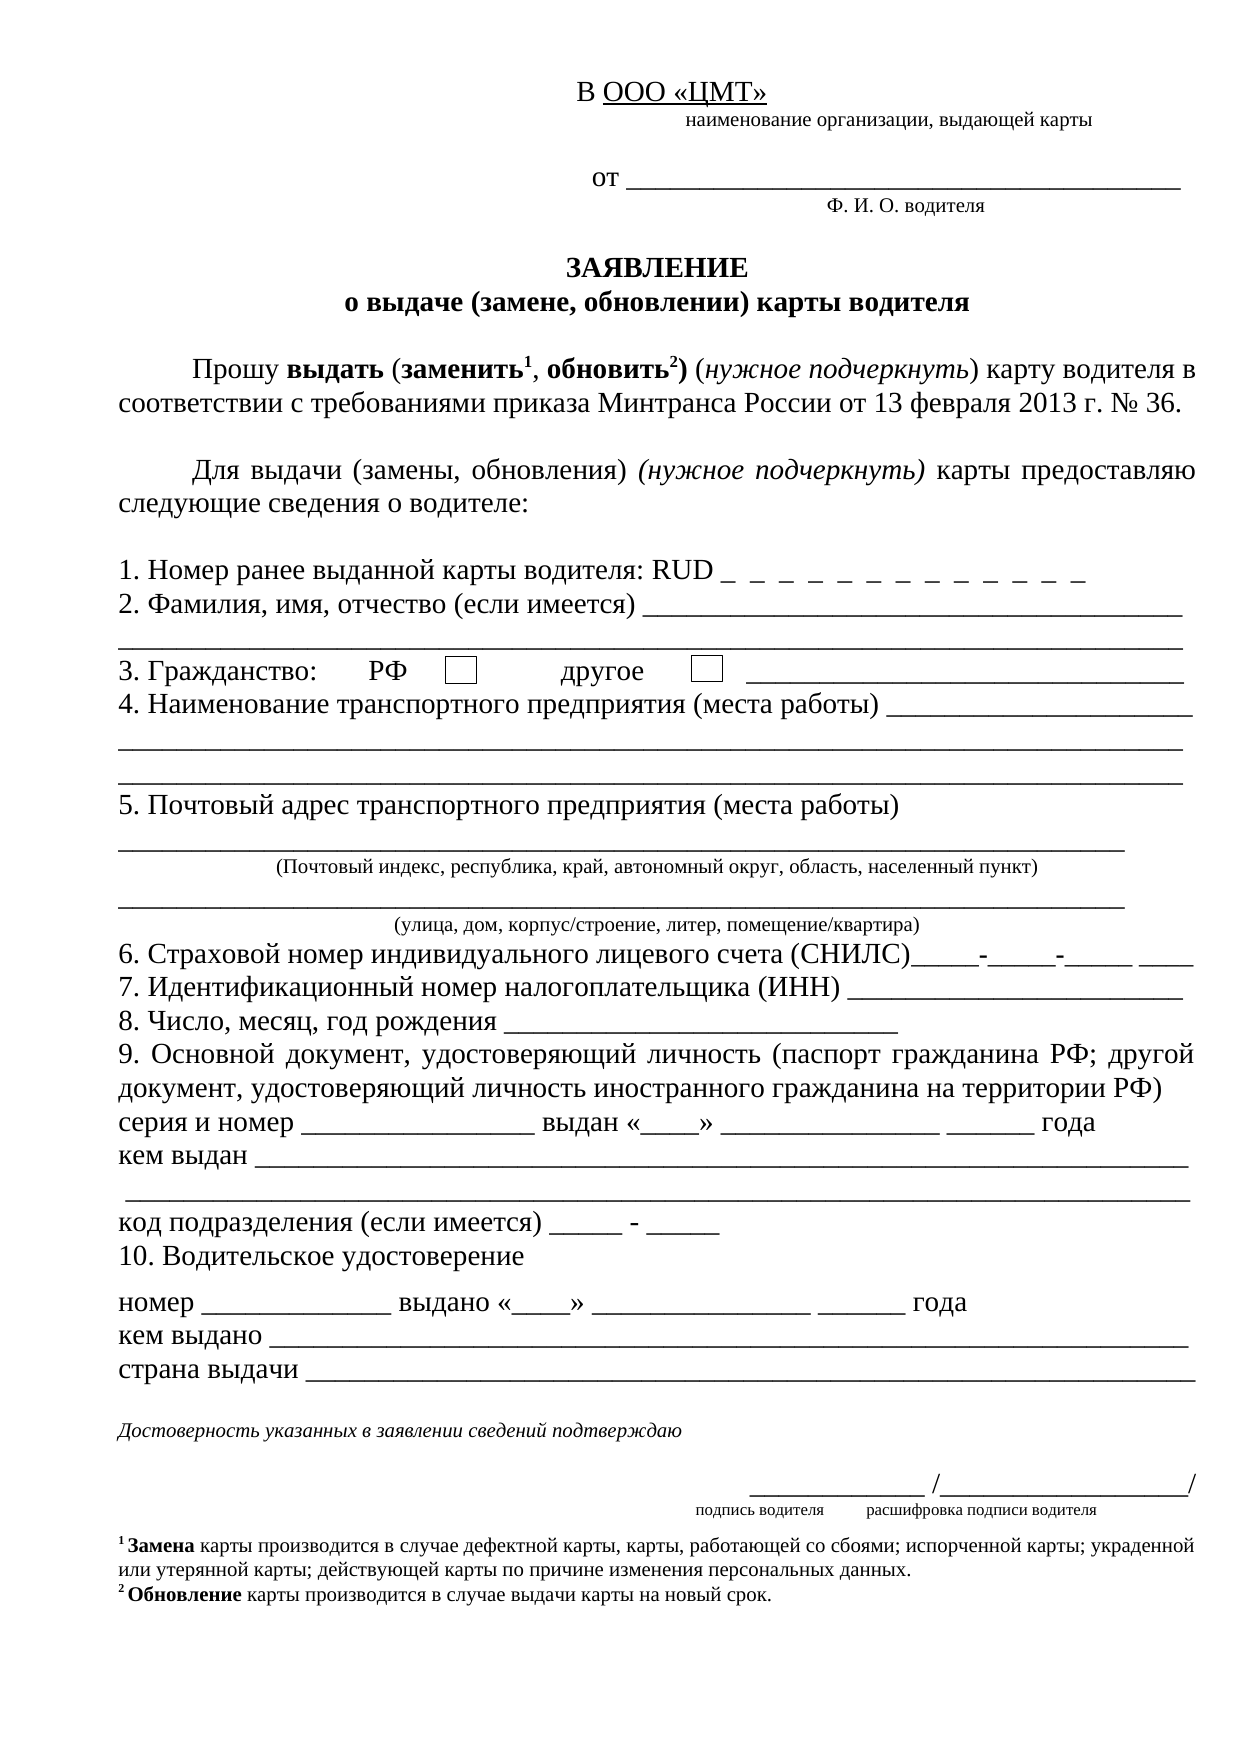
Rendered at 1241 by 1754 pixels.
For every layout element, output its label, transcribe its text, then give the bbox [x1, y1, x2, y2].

text (Почтовый индекс, республика, край, автономный округ, область, населенный пункт) [118, 854, 1196, 878]
text наименование организации, выдающей карты [118, 107, 1196, 131]
text 2 Обновление карты производится в случае выдачи карты на новый срок. [118, 1581, 1196, 1606]
text о выдаче (замене, обновлении) карты водителя [118, 284, 1196, 318]
text код подразделения (если имеется) _____ - _____ [118, 1204, 1196, 1238]
text _____________________________________________________________________ [118, 878, 1196, 912]
text кем выдан ________________________________________________________________ [118, 1137, 1196, 1171]
text 1 Замена карты производится в случае дефектной карты, карты, работающей со сбоями; испорченной карты; украденной или утерянной карты; действующей карты по причине изменения персональных данных. [118, 1533, 1196, 1581]
text страна выдачи _____________________________________________________________ [118, 1351, 1196, 1384]
text номер _____________ выдано «____» _______________ ______ года [118, 1284, 1196, 1317]
text 5. Почтовый адрес транспортного предприятия (места работы) [118, 787, 1196, 821]
text Для выдачи (замены, обновления) (нужное подчеркнуть) карты предоставляю следующие сведения о водителе: [118, 452, 1196, 519]
text Достоверность указанных в заявлении сведений подтверждаю [118, 1418, 1196, 1442]
text 1. Номер ранее выданной карты водителя: RUD _ _ _ _ _ _ _ _ _ _ _ _ _ [118, 552, 1196, 586]
text 10. Водительское удостоверение [118, 1238, 1196, 1271]
text 4. Наименование транспортного предприятия (места работы) _____________________ [118, 687, 1196, 720]
text _____________________________________________________________________ [118, 821, 1196, 854]
subtitle В ООО «ЦМТ» [576, 74, 1196, 107]
text _________________________________________________________________________ [118, 1171, 1196, 1204]
text 7. Идентификационный номер налогоплательщика (ИНН) _______________________ [118, 969, 1196, 1003]
text Прошу выдать (заменить1, обновить2) (нужное подчеркнуть) карту водителя в соответствии с требованиями приказа Минтранса России от 13 февраля 2013 г. № 36. [118, 351, 1196, 418]
text _________________________________________________________________________ [118, 619, 1196, 653]
text подпись водителя расшифровка подписи водителя [118, 1500, 1196, 1533]
text __________________________________________________________________________________________________________________________________________________ [118, 720, 1196, 787]
text 3. Гражданство: РФ другое ______________________________ [118, 653, 1196, 687]
text 2. Фамилия, имя, отчество (если имеется) _____________________________________ [118, 586, 1196, 619]
text 8. Число, месяц, год рождения ___________________________ [118, 1003, 1196, 1037]
text серия и номер ________________ выдан «____» _______________ ______ года [118, 1104, 1196, 1137]
text от ______________________________________ [576, 159, 1196, 193]
text (улица, дом, корпус/строение, литер, помещение/квартира) [118, 912, 1196, 936]
text 9. Основной документ, удостоверяющий личность (паспорт гражданина РФ; другой документ, удостоверяющий личность иностранного гражданина на территории РФ) [118, 1037, 1196, 1104]
text Ф. И. О. водителя [718, 193, 1196, 217]
text кем выдано _______________________________________________________________ [118, 1317, 1196, 1351]
text 6. Страховой номер индивидуального лицевого счета (СНИЛС)_____-_____-_____ ____ [118, 936, 1196, 969]
text ____________ /_________________/ [118, 1466, 1196, 1500]
subtitle Заявление [118, 251, 1196, 284]
